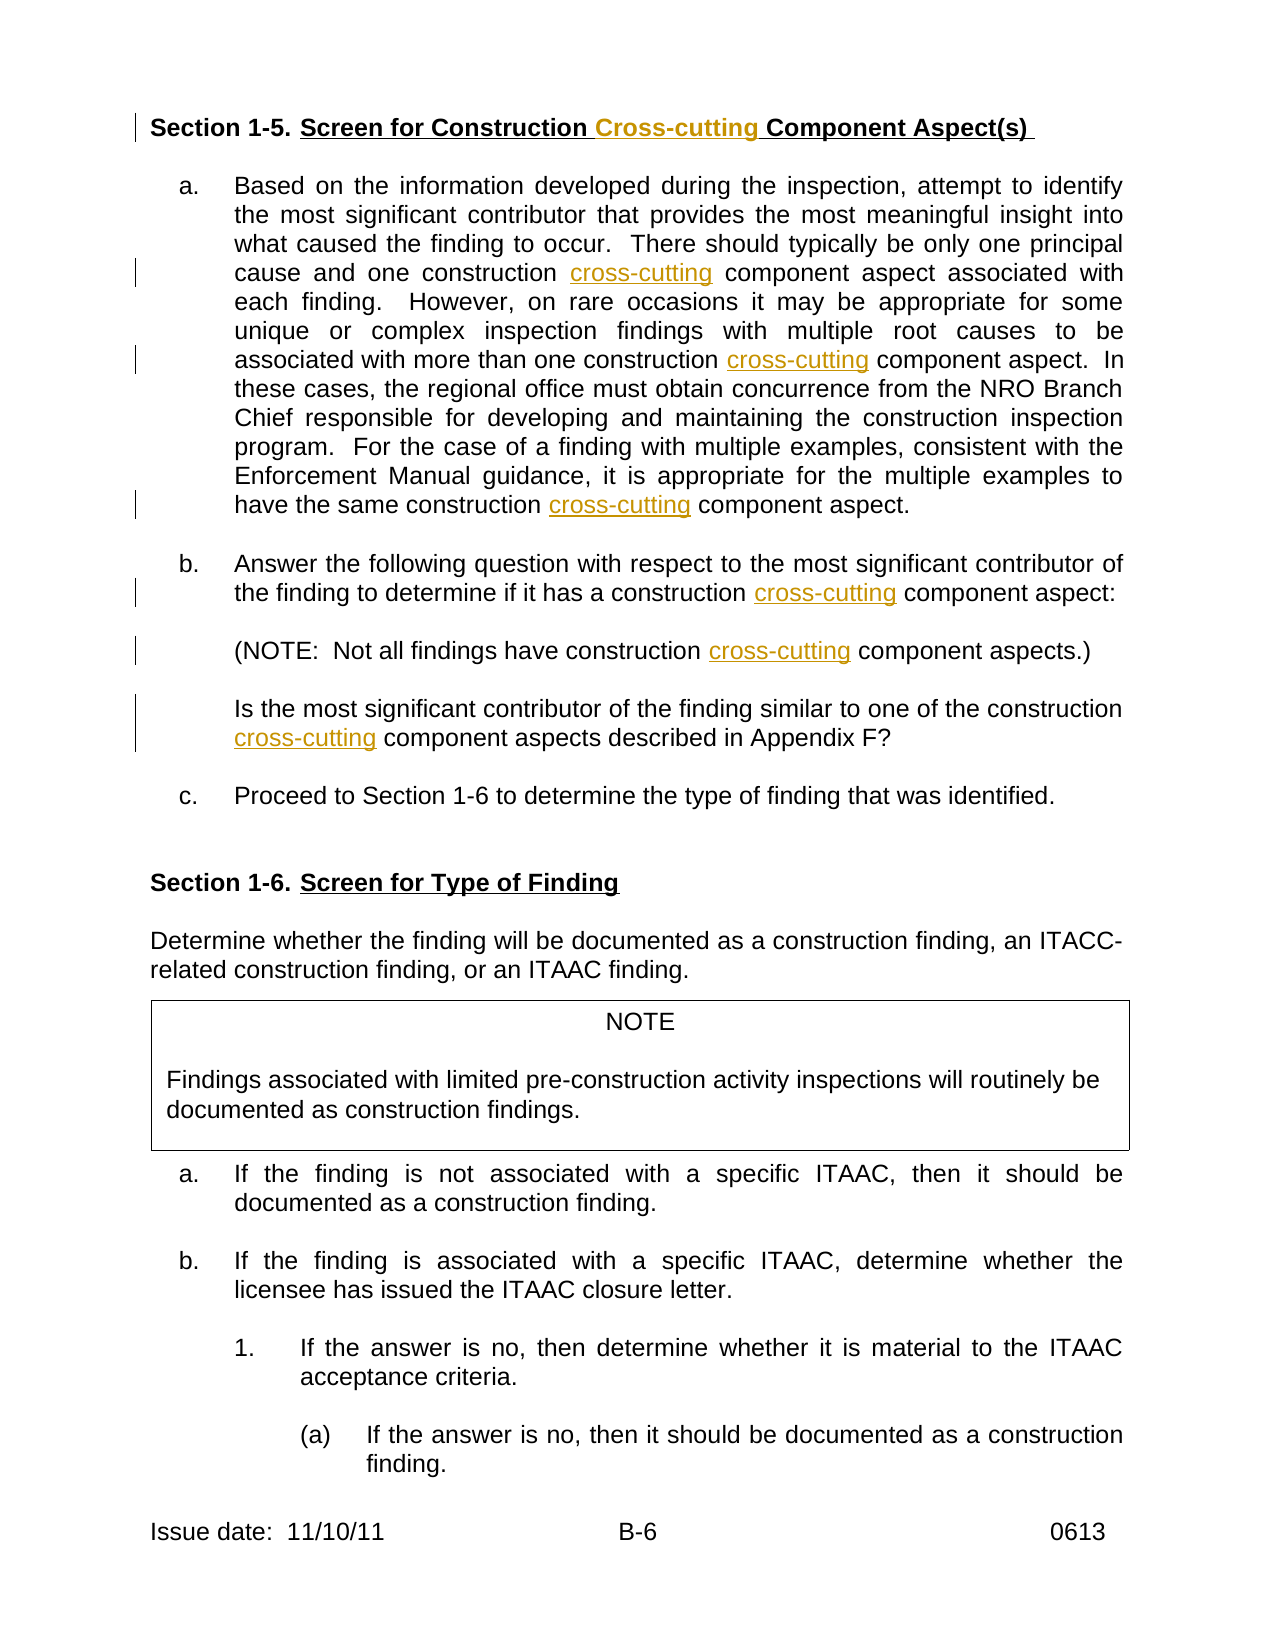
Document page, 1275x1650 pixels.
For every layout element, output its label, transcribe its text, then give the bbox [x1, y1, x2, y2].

text b. If the finding is associated with a specific ITAAC, determine whether the licensee has issued the ITAAC closure letter. [178, 1246, 1125, 1304]
text (NOTE: Not all findings have construction component aspects.) [234, 636, 1125, 665]
text Is the most significant contributor of the finding similar to one of the construction component aspects described in Appendix F? [234, 694, 1125, 752]
text (a) If the answer is no, then it should be documented as a construction finding. [300, 1420, 1125, 1478]
list Answer the following question with respect to the most significant contributor of the finding to determine if it has a construction component aspect: [178, 548, 1125, 607]
text a. If the finding is not associated with a specific ITAAC, then it should be documented as a construction finding. [178, 1159, 1125, 1217]
text 1. If the answer is no, then determine whether it is material to the ITAAC acceptance criteria. [234, 1333, 1125, 1391]
text Determine whether the finding will be documented as a construction finding, an ITACC-related construction finding, or an ITAAC finding. [150, 926, 1125, 984]
list Based on the information developed during the inspection, attempt to identify the most significant contributor that provides the most meaningful insight into what caused the finding to occur. There should typically be only one principal cause and one construction component aspect associated with each finding. However, on rare occasions it may be appropriate for some unique or complex inspection findings with multiple root causes to be associated with more than one construction component aspect. In these cases, the regional office must obtain concurrence from the NRO Branch Chief responsible for developing and maintaining the construction inspection program. For the case of a finding with multiple examples, consistent with the Enforcement Manual guidance, it is appropriate for the multiple examples to have the same construction component aspect. [178, 171, 1125, 519]
text Section 1-6. Screen for Type of Finding [150, 868, 1125, 897]
list Proceed to Section 1-6 to determine the type of finding that was identified. [178, 781, 1125, 810]
text Section 1-5. Screen for Construction Component Aspect(s) [150, 112, 1125, 142]
